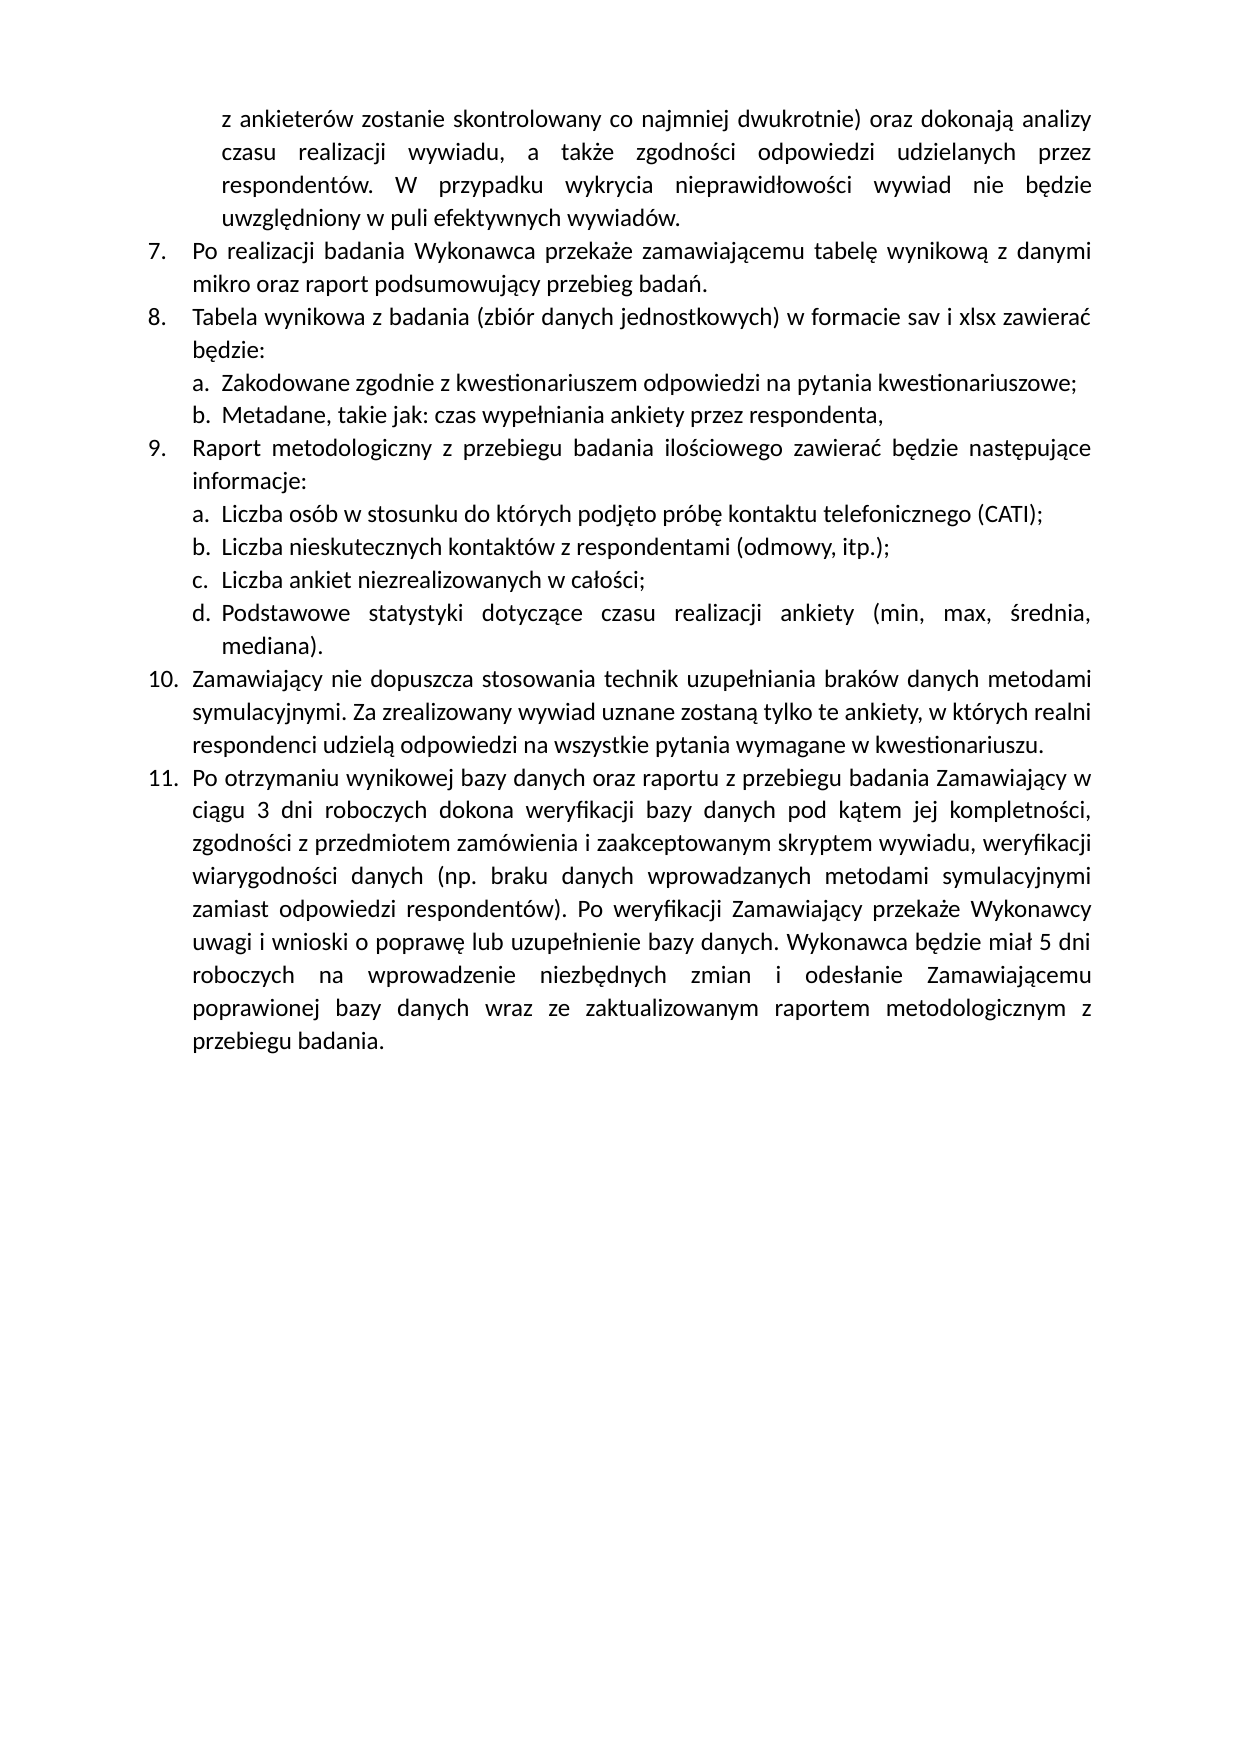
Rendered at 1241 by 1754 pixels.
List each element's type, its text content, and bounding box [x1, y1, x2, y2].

list Raport metodologiczny z przebiegu badania ilościowego zawierać będzie następujące informacje: [148, 433, 1093, 496]
list Liczba nieskutecznych kontaktów z respondentami (odmowy, itp.); [192, 531, 1093, 562]
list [192, 103, 1093, 233]
list Liczba osób w stosunku do których podjęto próbę kontaktu telefonicznego (CATI); [192, 498, 1093, 529]
list Po otrzymaniu wynikowej bazy danych oraz raportu z przebiegu badania Zamawiający w ciągu 3 dni roboczych dokona weryfikacji bazy danych pod kątem jej kompletności, zgodności z przedmiotem zamówienia i zaakceptowanym skryptem wywiadu, weryfikacji wiarygodności danych (np. braku danych wprowadzanych metodami symulacyjnymi zamiast odpowiedzi respondentów). Po weryfikacji Zamawiający przekaże Wykonawcy uwagi i wnioski o poprawę lub uzupełnienie bazy danych. Wykonawca będzie miał 5 dni roboczych na wprowadzenie niezbędnych zmian i odesłanie Zamawiającemu poprawionej bazy danych wraz ze zaktualizowanym raportem metodologicznym z przebiegu badania. [148, 762, 1093, 1056]
list Liczba ankiet niezrealizowanych w całości; [192, 564, 1093, 595]
list Podstawowe statystyki dotyczące czasu realizacji ankiety (min, max, średnia, mediana). [192, 597, 1093, 661]
list Zakodowane zgodnie z kwestionariuszem odpowiedzi na pytania kwestionariuszowe; [192, 367, 1093, 397]
list Zamawiający nie dopuszcza stosowania technik uzupełniania braków danych metodami symulacyjnymi. Za zrealizowany wywiad uznane zostaną tylko te ankiety, w których realni respondenci udzielą odpowiedzi na wszystkie pytania wymagane w kwestionariuszu. [148, 663, 1093, 759]
list Tabela wynikowa z badania (zbiór danych jednostkowych) w formacie sav i xlsx zawierać będzie: [148, 301, 1093, 364]
list Metadane, takie jak: czas wypełniania ankiety przez respondenta, [192, 400, 1093, 430]
list Po realizacji badania Wykonawca przekaże zamawiającemu tabelę wynikową z danymi mikro oraz raport podsumowujący przebieg badań. [148, 235, 1093, 298]
